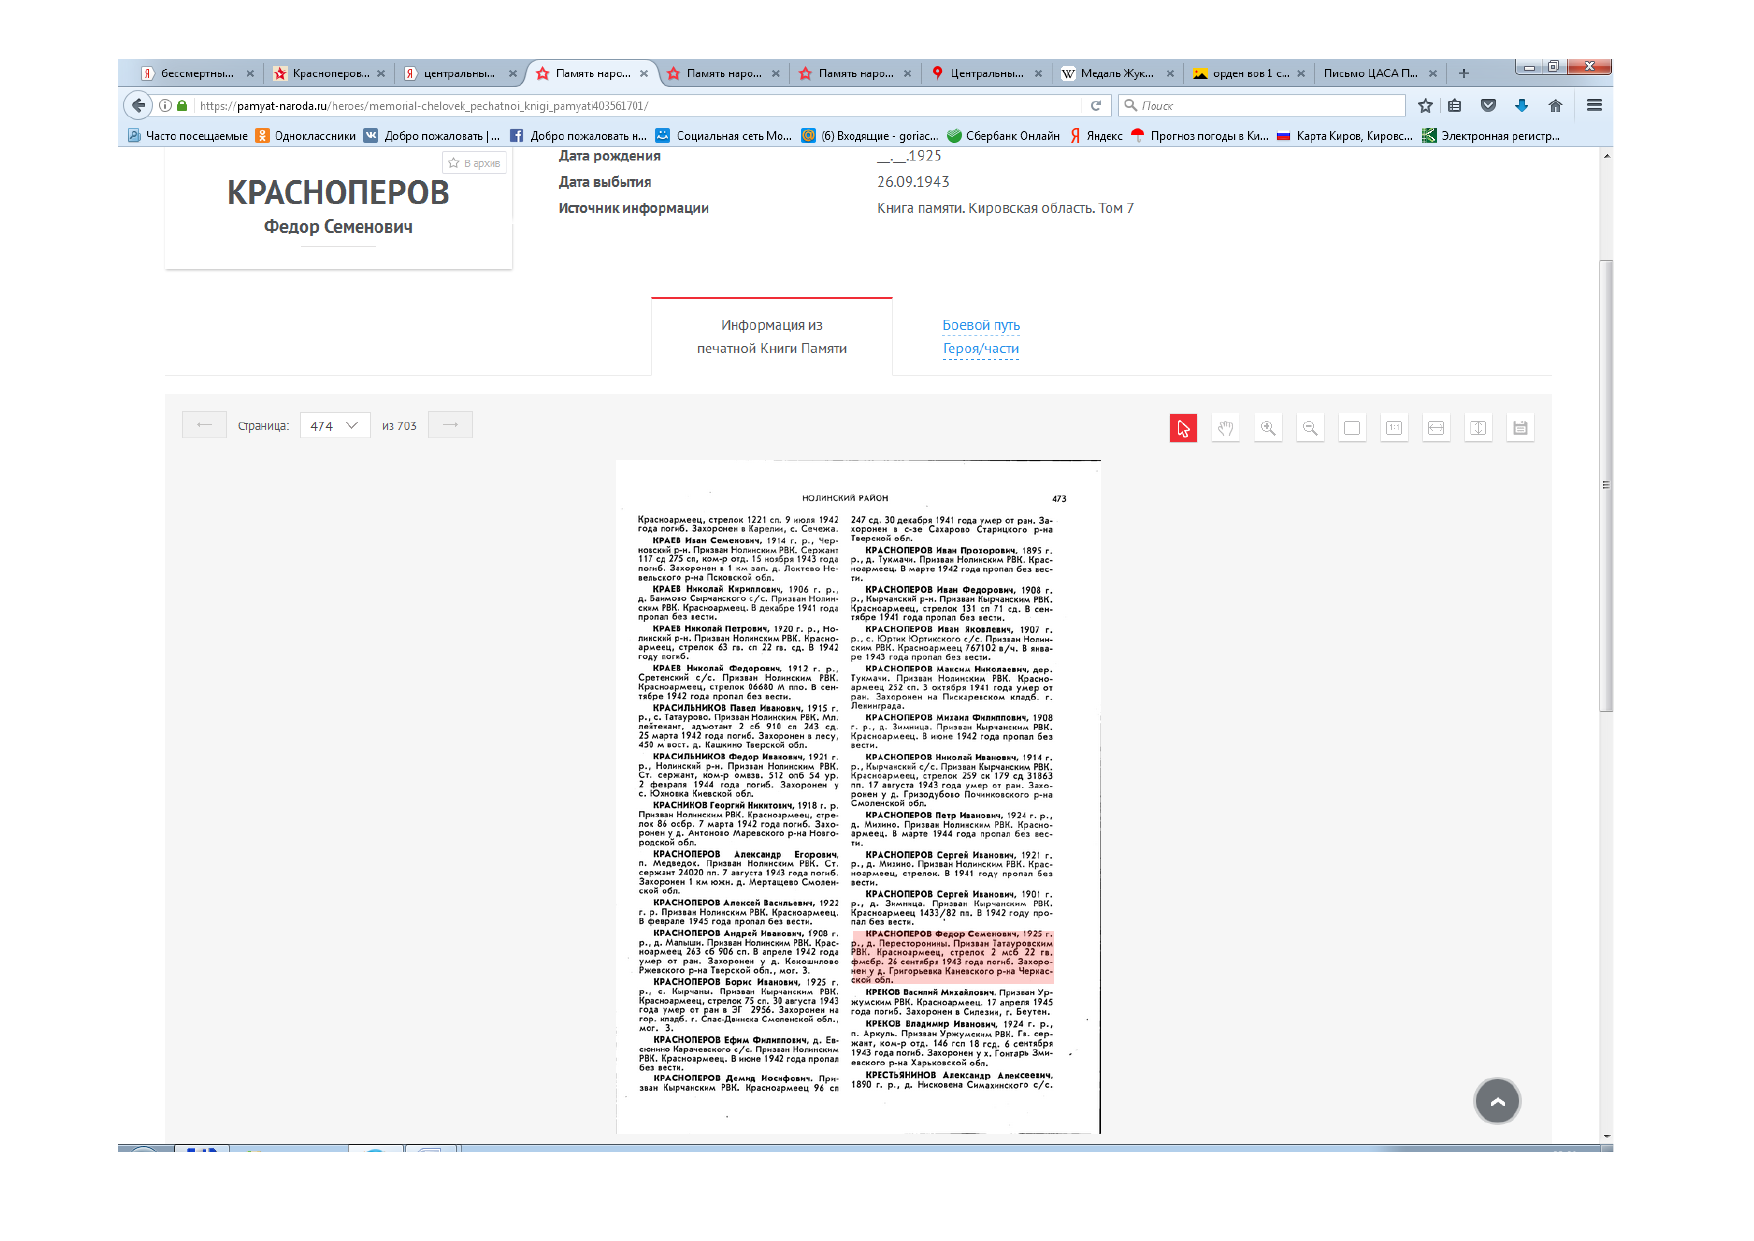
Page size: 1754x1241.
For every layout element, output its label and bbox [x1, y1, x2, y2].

picture [118, 59, 1614, 1152]
